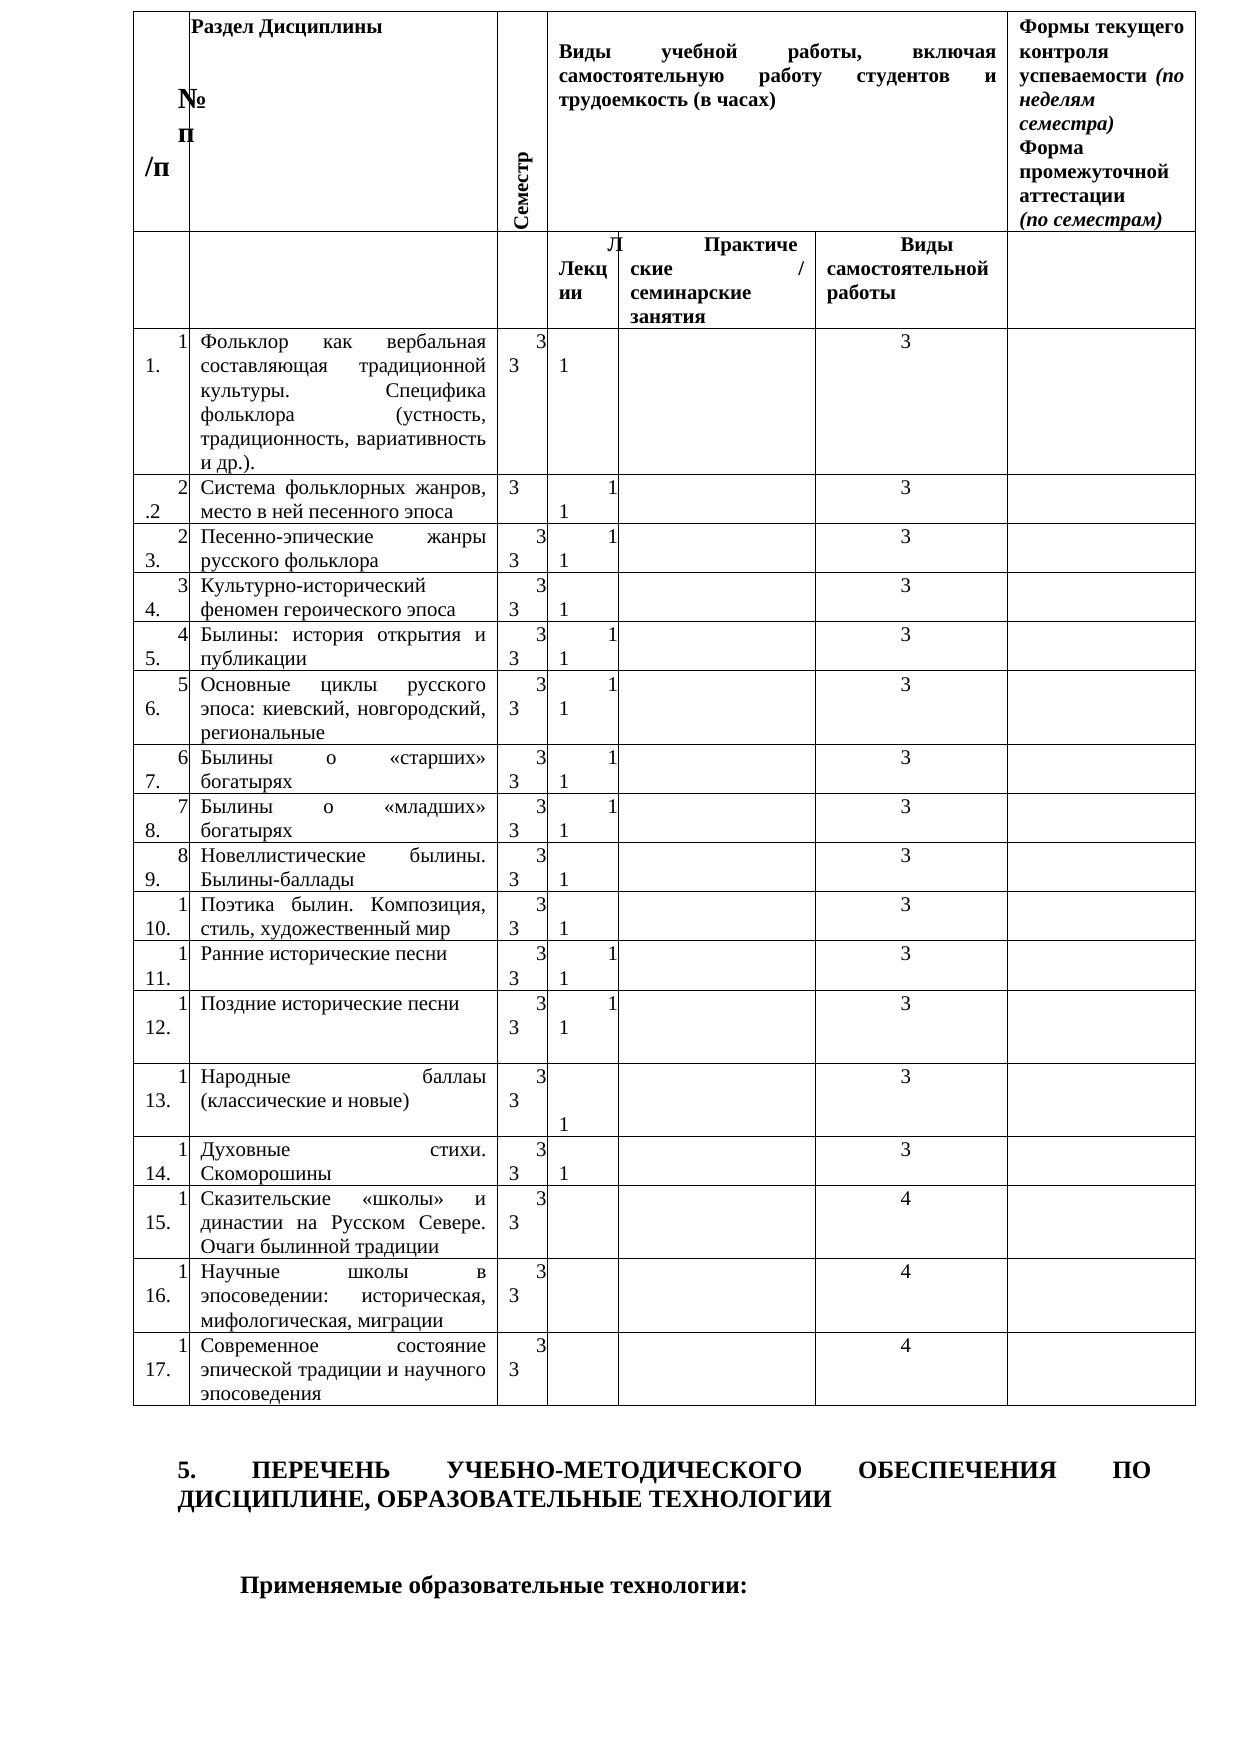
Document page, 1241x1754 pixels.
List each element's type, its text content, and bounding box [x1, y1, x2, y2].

table_cell 33 [498, 1259, 547, 1332]
table_cell Былины о «старших» богатырях [190, 745, 497, 793]
table_cell [134, 232, 189, 328]
table_cell 56. [134, 671, 189, 744]
table_cell 3 [816, 524, 1007, 572]
table_cell 114. [134, 1137, 189, 1185]
table_header Формы текущего контроля успеваемости (по неделям семестра) Форма промежуточной аттестации (по семестрам) [1008, 12, 1195, 231]
table_cell 3 [816, 892, 1007, 940]
table_cell Ранние исторические песни [190, 941, 497, 989]
table_cell 33 [498, 745, 547, 793]
table_cell 3 [816, 1137, 1007, 1185]
table_cell [619, 573, 815, 621]
table_cell Поздние исторические песни [190, 991, 497, 1063]
table_cell 3 [498, 475, 547, 523]
table_cell [619, 1259, 815, 1332]
table_cell [619, 745, 815, 793]
table_cell [1008, 671, 1195, 744]
table_cell [1008, 232, 1195, 328]
table_cell [619, 622, 815, 670]
table_cell 1 [548, 843, 618, 891]
table_header Семестр [498, 12, 547, 231]
table_cell 3 [816, 745, 1007, 793]
table_cell [1008, 794, 1195, 842]
table_cell 110. [134, 892, 189, 940]
table_cell 45. [134, 622, 189, 670]
table_cell Духовные стихи. Скоморошины [190, 1137, 497, 1185]
table_cell [619, 991, 815, 1063]
table_cell [619, 794, 815, 842]
table_cell 3 [816, 843, 1007, 891]
table_cell 33 [498, 1333, 547, 1405]
table_cell [1008, 524, 1195, 572]
table_cell 33 [498, 622, 547, 670]
table_cell 3 [816, 671, 1007, 744]
table_cell 33 [498, 941, 547, 989]
table_cell 116. [134, 1259, 189, 1332]
table_cell 1 1 [548, 941, 618, 989]
table_cell Культурно-исторический феномен героического эпоса [190, 573, 497, 621]
table_cell 115. [134, 1186, 189, 1258]
table_cell 67. [134, 745, 189, 793]
table_cell ЛЛекции [548, 232, 618, 328]
table_cell 33 [498, 573, 547, 621]
table_cell 23. [134, 524, 189, 572]
table_cell 4 [816, 1186, 1007, 1258]
table_cell Сказительские «школы» и династии на Русском Севере. Очаги былинной традиции [190, 1186, 497, 1258]
table_cell 1 1 [548, 524, 618, 572]
table_cell 33 [498, 794, 547, 842]
table_cell 3 [816, 991, 1007, 1063]
table_cell 1 [548, 892, 618, 940]
table_cell [190, 232, 497, 328]
table_cell [1008, 1259, 1195, 1332]
table_cell 11 [548, 475, 618, 523]
table_cell Былины: история открытия и публикации [190, 622, 497, 670]
table_cell [1008, 991, 1195, 1063]
table_cell Система фольклорных жанров, место в ней песенного эпоса [190, 475, 497, 523]
table_cell 3 [816, 329, 1007, 474]
table_cell 117. [134, 1333, 189, 1405]
text 5. ПЕРЕЧЕНЬ УЧЕБНО-МЕТОДИЧЕСКОГО ОБЕСПЕЧЕНИЯ ПО ДИСЦИПЛИНЕ, ОБРАЗОВАТЕЛЬНЫЕ ТЕХНОЛОГИИ [177, 1455, 1152, 1513]
table_cell 3 [816, 1064, 1007, 1136]
table_cell [548, 1333, 618, 1405]
table_cell [1008, 1137, 1195, 1185]
table_cell [1008, 892, 1195, 940]
table_cell [619, 843, 815, 891]
table_cell [619, 941, 815, 989]
table_cell 1 1 [548, 671, 618, 744]
table_cell 3 [816, 475, 1007, 523]
table_cell 3 [816, 794, 1007, 842]
table_cell Фольклор как вербальная составляющая традиционной культуры. Специфика фольклора (устность, традиционность, вариативность и др.). [190, 329, 497, 474]
table_cell 1 1 [548, 991, 618, 1063]
table_cell 11. [134, 329, 189, 474]
table_cell 11 [548, 622, 618, 670]
table_cell Виды самостоятельной работы [816, 232, 1007, 328]
table_cell Новеллистические былины. Былины-баллады [190, 843, 497, 891]
table_cell 3 [816, 941, 1007, 989]
table_cell 33 [498, 991, 547, 1063]
table_cell 33 [498, 1137, 547, 1185]
table_cell 1 [548, 573, 618, 621]
table_header № п/п [134, 12, 189, 231]
table_cell 113. [134, 1064, 189, 1136]
table_cell 112. [134, 991, 189, 1063]
table_cell 2.2 [134, 475, 189, 523]
table_header Раздел Дисциплины [190, 12, 497, 231]
table_cell 111. [134, 941, 189, 989]
table_cell [1008, 843, 1195, 891]
table_cell 4 [816, 1259, 1007, 1332]
table_cell [1008, 622, 1195, 670]
table_cell Практические / семинарские занятия [619, 232, 815, 328]
table_cell 4 [816, 1333, 1007, 1405]
table_cell 3 [816, 622, 1007, 670]
table_cell 33 [498, 524, 547, 572]
table_cell 34. [134, 573, 189, 621]
table_cell Народные баллаы (классические и новые) [190, 1064, 497, 1136]
table_cell [548, 1186, 618, 1258]
table_cell 1 [548, 1064, 618, 1136]
table_cell [1008, 1333, 1195, 1405]
table_cell [1008, 941, 1195, 989]
table_cell Поэтика былин. Композиция, стиль, художественный мир [190, 892, 497, 940]
table_cell Былины о «младших» богатырях [190, 794, 497, 842]
table_cell 89. [134, 843, 189, 891]
table_cell [619, 1064, 815, 1136]
table_cell 78. [134, 794, 189, 842]
table_cell [619, 892, 815, 940]
table_cell 1 [548, 329, 618, 474]
table_cell Песенно-эпические жанры русского фольклора [190, 524, 497, 572]
table_cell [1008, 1186, 1195, 1258]
table_cell Научные школы в эпосоведении: историческая, мифологическая, миграции [190, 1259, 497, 1332]
table_cell [619, 1137, 815, 1185]
table_cell 3 [816, 573, 1007, 621]
table_cell [619, 475, 815, 523]
table_cell [498, 232, 547, 328]
table_cell [1008, 1064, 1195, 1136]
table_cell [1008, 573, 1195, 621]
table_cell Основные циклы русского эпоса: киевский, новгородский, региональные [190, 671, 497, 744]
table_cell 33 [498, 329, 547, 474]
table_cell [1008, 329, 1195, 474]
table_cell [619, 524, 815, 572]
table_cell 33 [498, 1186, 547, 1258]
table_cell 33 [498, 671, 547, 744]
table_cell 33 [498, 1064, 547, 1136]
table_cell [619, 329, 815, 474]
table_cell 33 [498, 843, 547, 891]
table_cell [619, 1186, 815, 1258]
table_cell 11 [548, 745, 618, 793]
table_cell 1 1 [548, 794, 618, 842]
table_cell [619, 1333, 815, 1405]
table_cell [1008, 475, 1195, 523]
text Применяемые образовательные технологии: [177, 1570, 1152, 1599]
table_cell [1008, 745, 1195, 793]
table_cell [548, 1259, 618, 1332]
table_cell 33 [498, 892, 547, 940]
table_cell Современное состояние эпической традиции и научного эпосоведения [190, 1333, 497, 1405]
table_cell [619, 671, 815, 744]
table_header Виды учебной работы, включая самостоятельную работу студентов и трудоемкость (в часах) [548, 12, 1007, 231]
table_cell 1 [548, 1137, 618, 1185]
